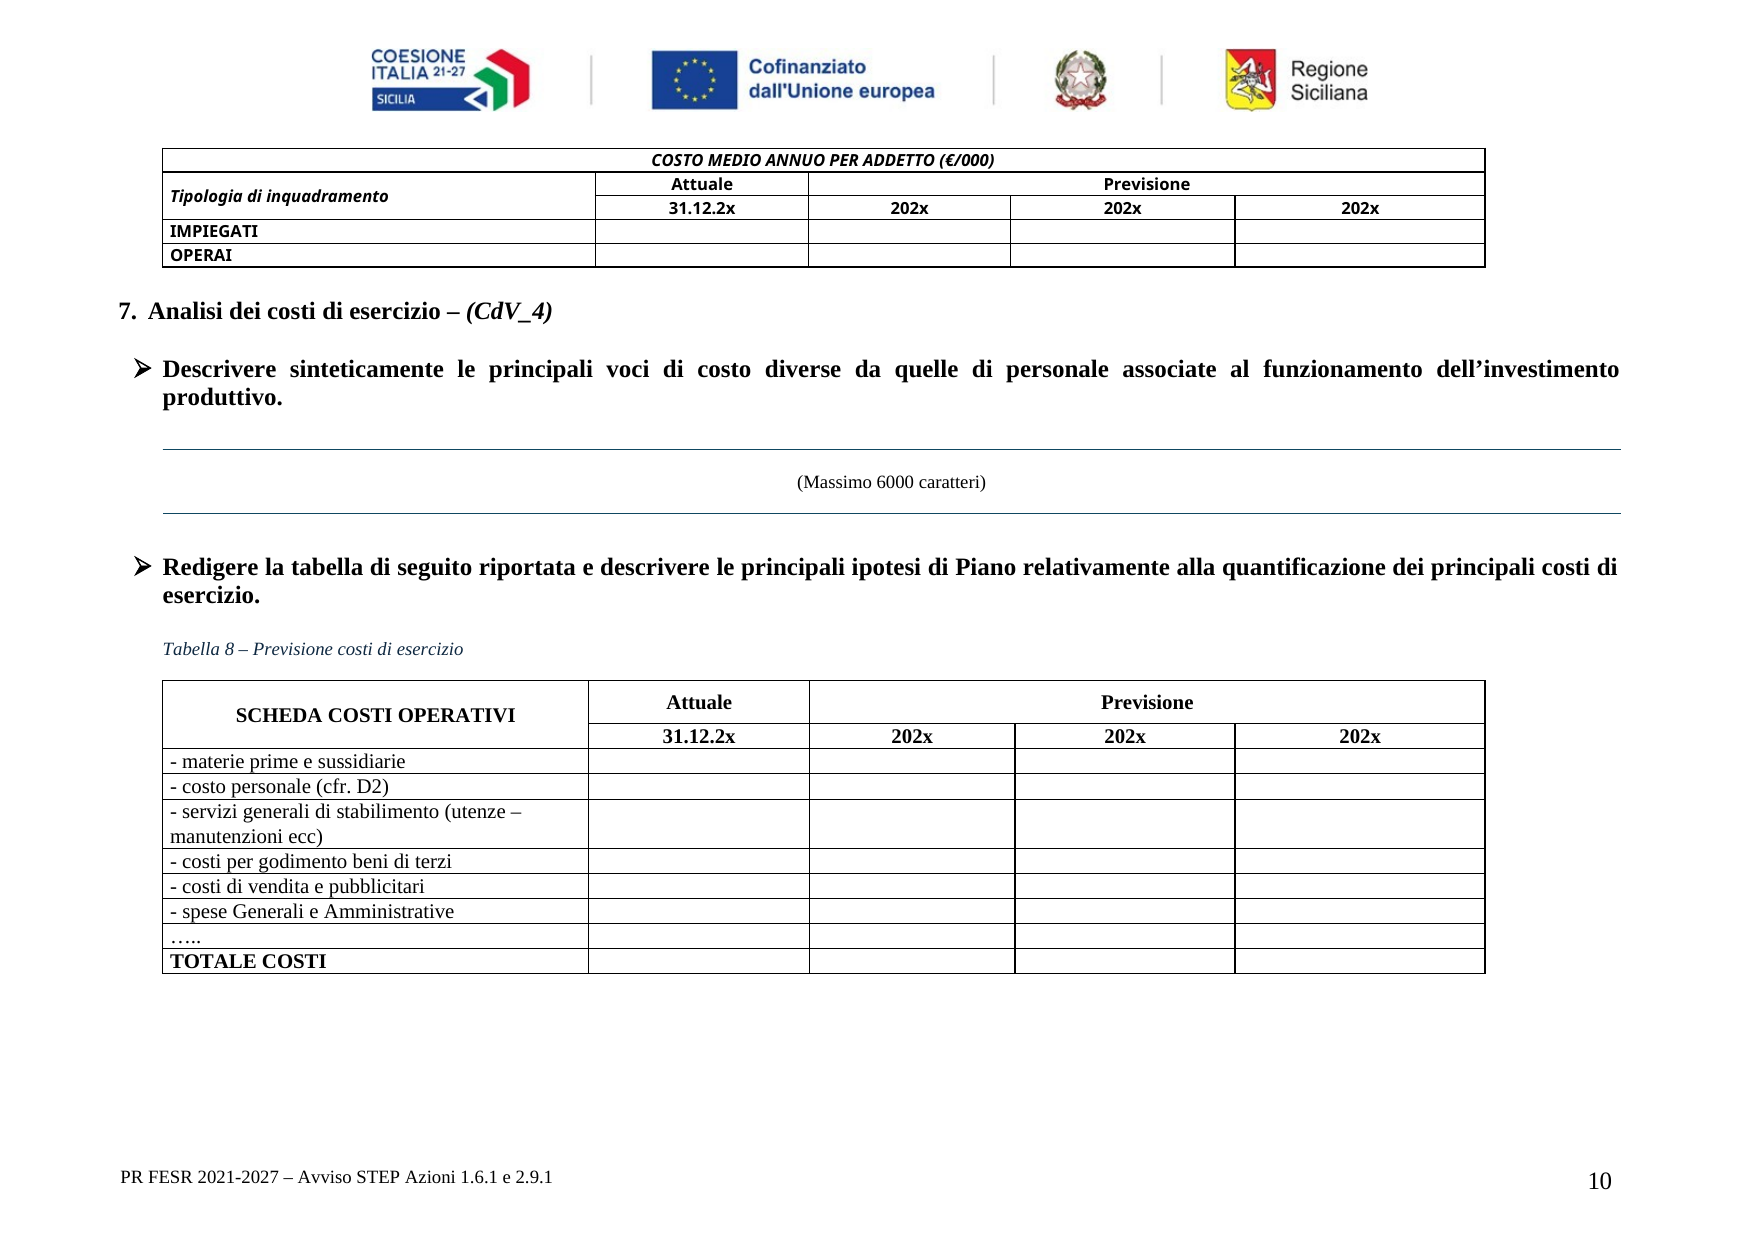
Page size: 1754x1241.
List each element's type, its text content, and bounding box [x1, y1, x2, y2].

table_cell TOTALE COSTI [163, 949, 588, 973]
table_cell [810, 924, 1014, 948]
table_cell - spese Generali e Amministrative [163, 899, 588, 923]
table_cell 31.12.2x [596, 196, 808, 219]
table_cell [1236, 774, 1484, 798]
table_cell [1016, 874, 1234, 898]
list Redigere la tabella di seguito riportata e descrivere le principali ipotesi di Piano relativamente alla quantificazione dei principali costi di esercizio. [133, 552, 1621, 609]
table_cell - costi di vendita e pubblicitari [163, 874, 588, 898]
table_cell 202x [1011, 196, 1234, 219]
table_cell [1011, 220, 1234, 243]
table_cell - costo personale (cfr. D2) [163, 774, 588, 798]
table_cell [589, 949, 809, 973]
table_cell [1236, 899, 1484, 923]
table_cell [810, 899, 1014, 923]
table_cell [589, 749, 809, 773]
table_cell 31.12.2x [589, 724, 809, 748]
table_cell [810, 800, 1014, 848]
table_cell [1016, 949, 1234, 973]
table_header SCHEDA COSTI OPERATIVI [163, 681, 588, 748]
table_cell [1236, 874, 1484, 898]
table_cell [589, 874, 809, 898]
table_cell [810, 849, 1014, 873]
table_cell [589, 774, 809, 798]
table_cell [589, 924, 809, 948]
table_cell [1016, 899, 1234, 923]
table_cell ….. [163, 924, 588, 948]
table_cell - materie prime e sussidiarie [163, 749, 588, 773]
table_header Attuale [589, 681, 809, 723]
table_cell [810, 949, 1014, 973]
table_cell [589, 849, 809, 873]
table_cell - costi per godimento beni di terzi [163, 849, 588, 873]
list Descrivere sinteticamente le principali voci di costo diverse da quelle di personale associate al funzionamento dell’investimento produttivo. [133, 354, 1621, 411]
table_cell [1016, 774, 1234, 798]
text (Massimo 6000 caratteri) [162, 450, 1621, 514]
table_cell OPERAI [163, 244, 595, 266]
table_cell [1236, 244, 1484, 266]
table_cell [1016, 849, 1234, 873]
table_cell [1236, 949, 1484, 973]
table_header Previsione [810, 681, 1484, 723]
table_cell [809, 220, 1010, 243]
table_cell Attuale [596, 173, 808, 195]
table_cell [809, 244, 1010, 266]
table_cell 202x [1016, 724, 1234, 748]
table_cell 202x [1236, 196, 1484, 219]
table_cell 202x [809, 196, 1010, 219]
table_cell [589, 899, 809, 923]
table_cell [810, 874, 1014, 898]
table_cell [810, 749, 1014, 773]
table_cell [1236, 924, 1484, 948]
table_cell [1016, 924, 1234, 948]
table_header Costo medio annuo per addetto (€/000) [163, 149, 1484, 171]
table_cell [596, 220, 808, 243]
picture [371, 48, 1368, 112]
table_cell [596, 244, 808, 266]
table_cell [810, 774, 1014, 798]
table_cell 202x [1236, 724, 1484, 748]
table_cell [1236, 220, 1484, 243]
table_cell - servizi generali di stabilimento (utenze – manutenzioni ecc) [163, 800, 588, 848]
table_cell Previsione [809, 173, 1484, 195]
table_cell [589, 800, 809, 848]
table_cell [1236, 849, 1484, 873]
table_cell IMPIEGATI [163, 220, 595, 243]
table_cell [1236, 749, 1484, 773]
table_cell [1016, 800, 1234, 848]
table_cell [1011, 244, 1234, 266]
list Analisi dei costi di esercizio – (CdV_4) [118, 296, 1621, 325]
table_cell 202x [810, 724, 1014, 748]
table_cell [1236, 800, 1484, 848]
table_cell Tipologia di inquadramento [163, 173, 595, 219]
table_cell [1016, 749, 1234, 773]
